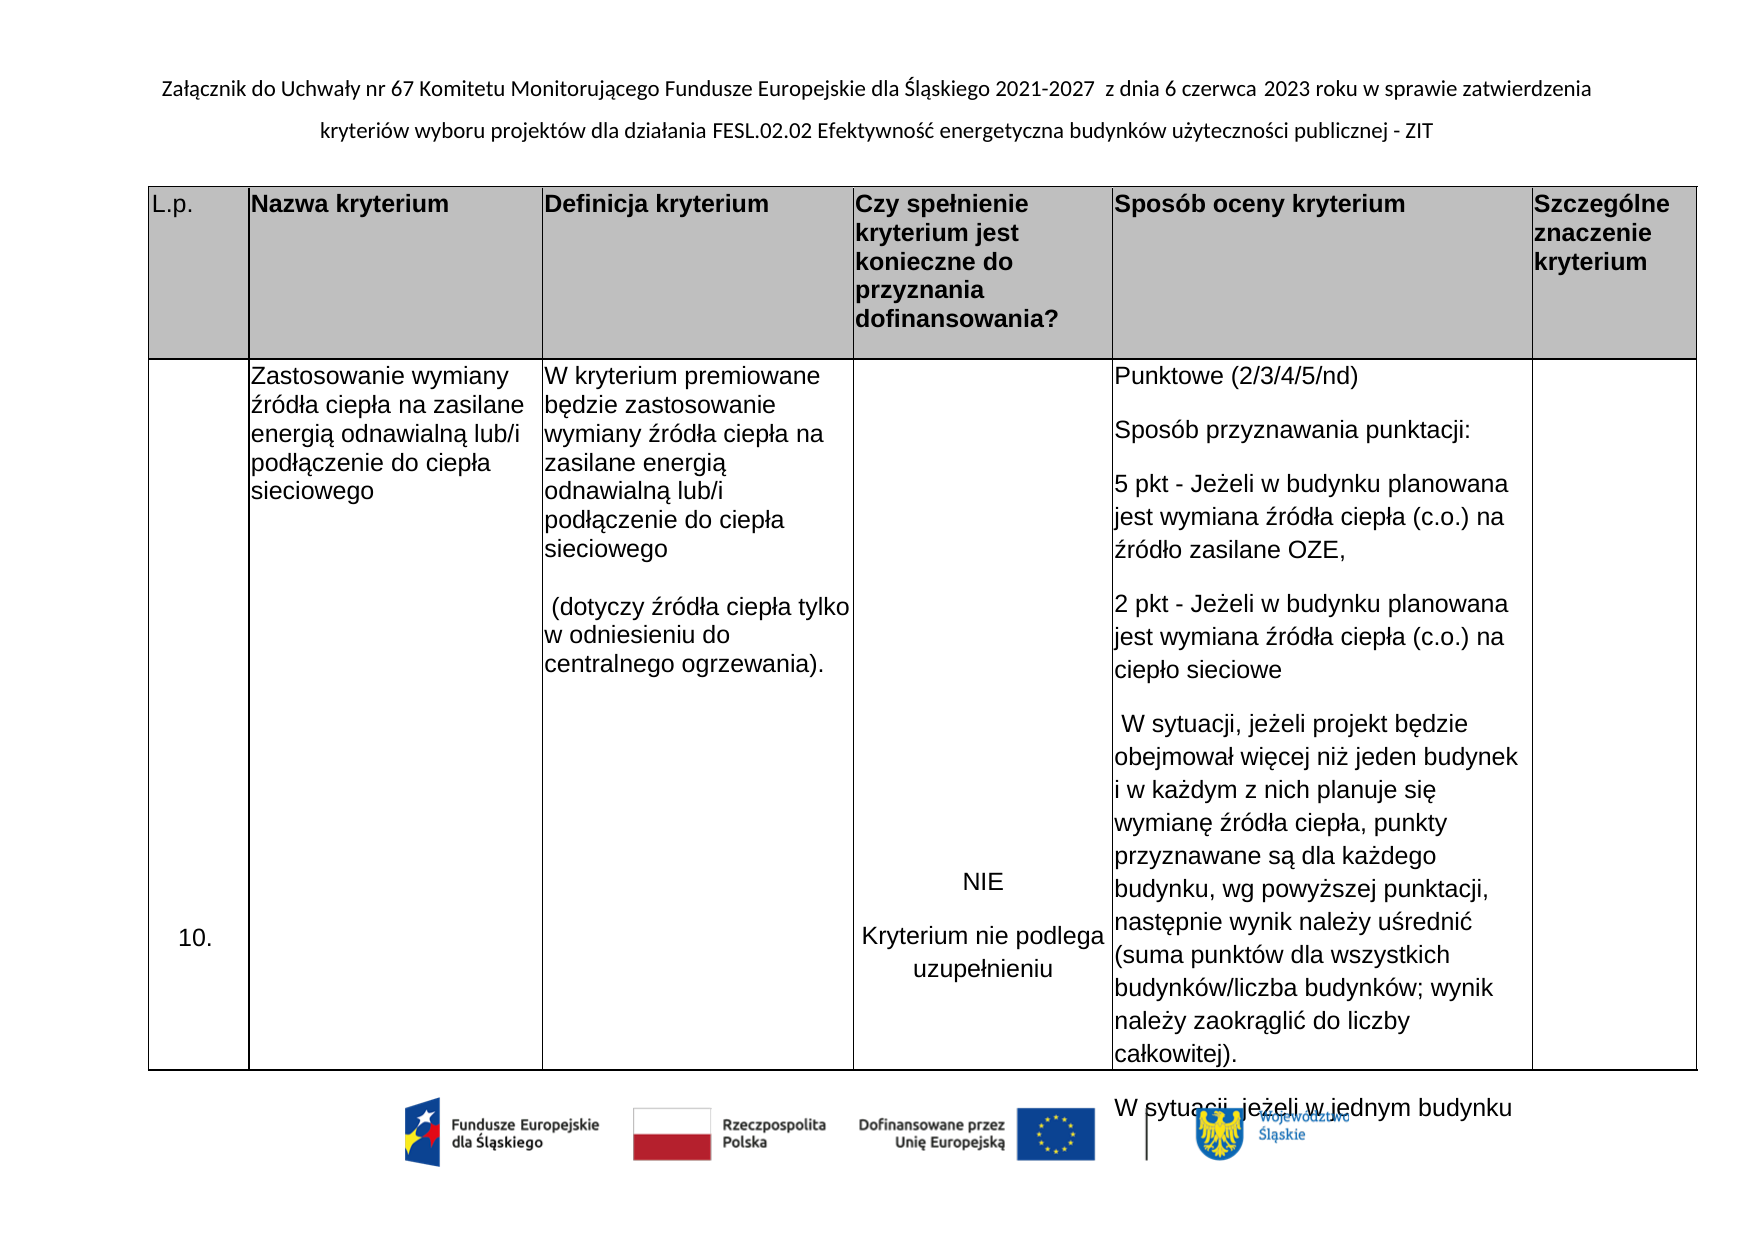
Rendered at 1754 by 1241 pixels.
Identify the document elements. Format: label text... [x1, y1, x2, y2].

table_header Szczególne znaczenie kryterium [1533, 187, 1696, 358]
table_cell NIE Kryterium nie podlega uzupełnieniu [854, 360, 1112, 1069]
table_cell Zastosowanie wymiany źródła ciepła na zasilane energią odnawialną lub/i podłączenie do ciepła sieciowego [250, 360, 542, 1069]
table_header L.p. [149, 187, 249, 358]
table_cell [1533, 360, 1696, 1069]
table_cell W kryterium premiowane będzie zastosowanie wymiany źródła ciepła na zasilane energią odnawialną lub/i podłączenie do ciepła sieciowego (dotyczy źródła ciepła tylko w odniesieniu do centralnego ogrzewania). [543, 360, 853, 1069]
picture [405, 1097, 1349, 1167]
table_header Sposób oceny kryterium [1113, 187, 1532, 358]
table_cell 10. [149, 360, 248, 1069]
table_cell Punktowe (2/3/4/5/nd) Sposób przyznawania punktacji: 5 pkt - Jeżeli w budynku planowana jest wymiana źródła ciepła (c.o.) na źródło zasilane OZE, 2 pkt - Jeżeli w budynku planowana jest wymiana źródła ciepła (c.o.) na ciepło sieciowe W sytuacji, jeżeli projekt będzie obejmował więcej niż jeden budynek i w każdym z nich planuje się wymianę źródła ciepła, punkty przyznawane są dla każdego budynku, wg powyższej punktacji, następnie wynik należy uśrednić (suma punktów dla wszystkich budynków/liczba budynków; wynik należy zaokrąglić do liczby całkowitej). W sytuacji, jeżeli w jednym budynku nastąpi wymiana więcej niż jednego źródła ciepła to punkty zostaną przyznane tylko 1 raz dla budynku wg powyższej skali (bierzemy wówczas pod uwagę punkty przyznane dla wariantu najkorzystniejszego). [1113, 360, 1532, 1069]
table_header Definicja kryterium [543, 187, 853, 358]
table_header Nazwa kryterium [250, 187, 542, 358]
table_header Czy spełnienie kryterium jest konieczne do przyznania dofinansowania? [854, 187, 1112, 358]
